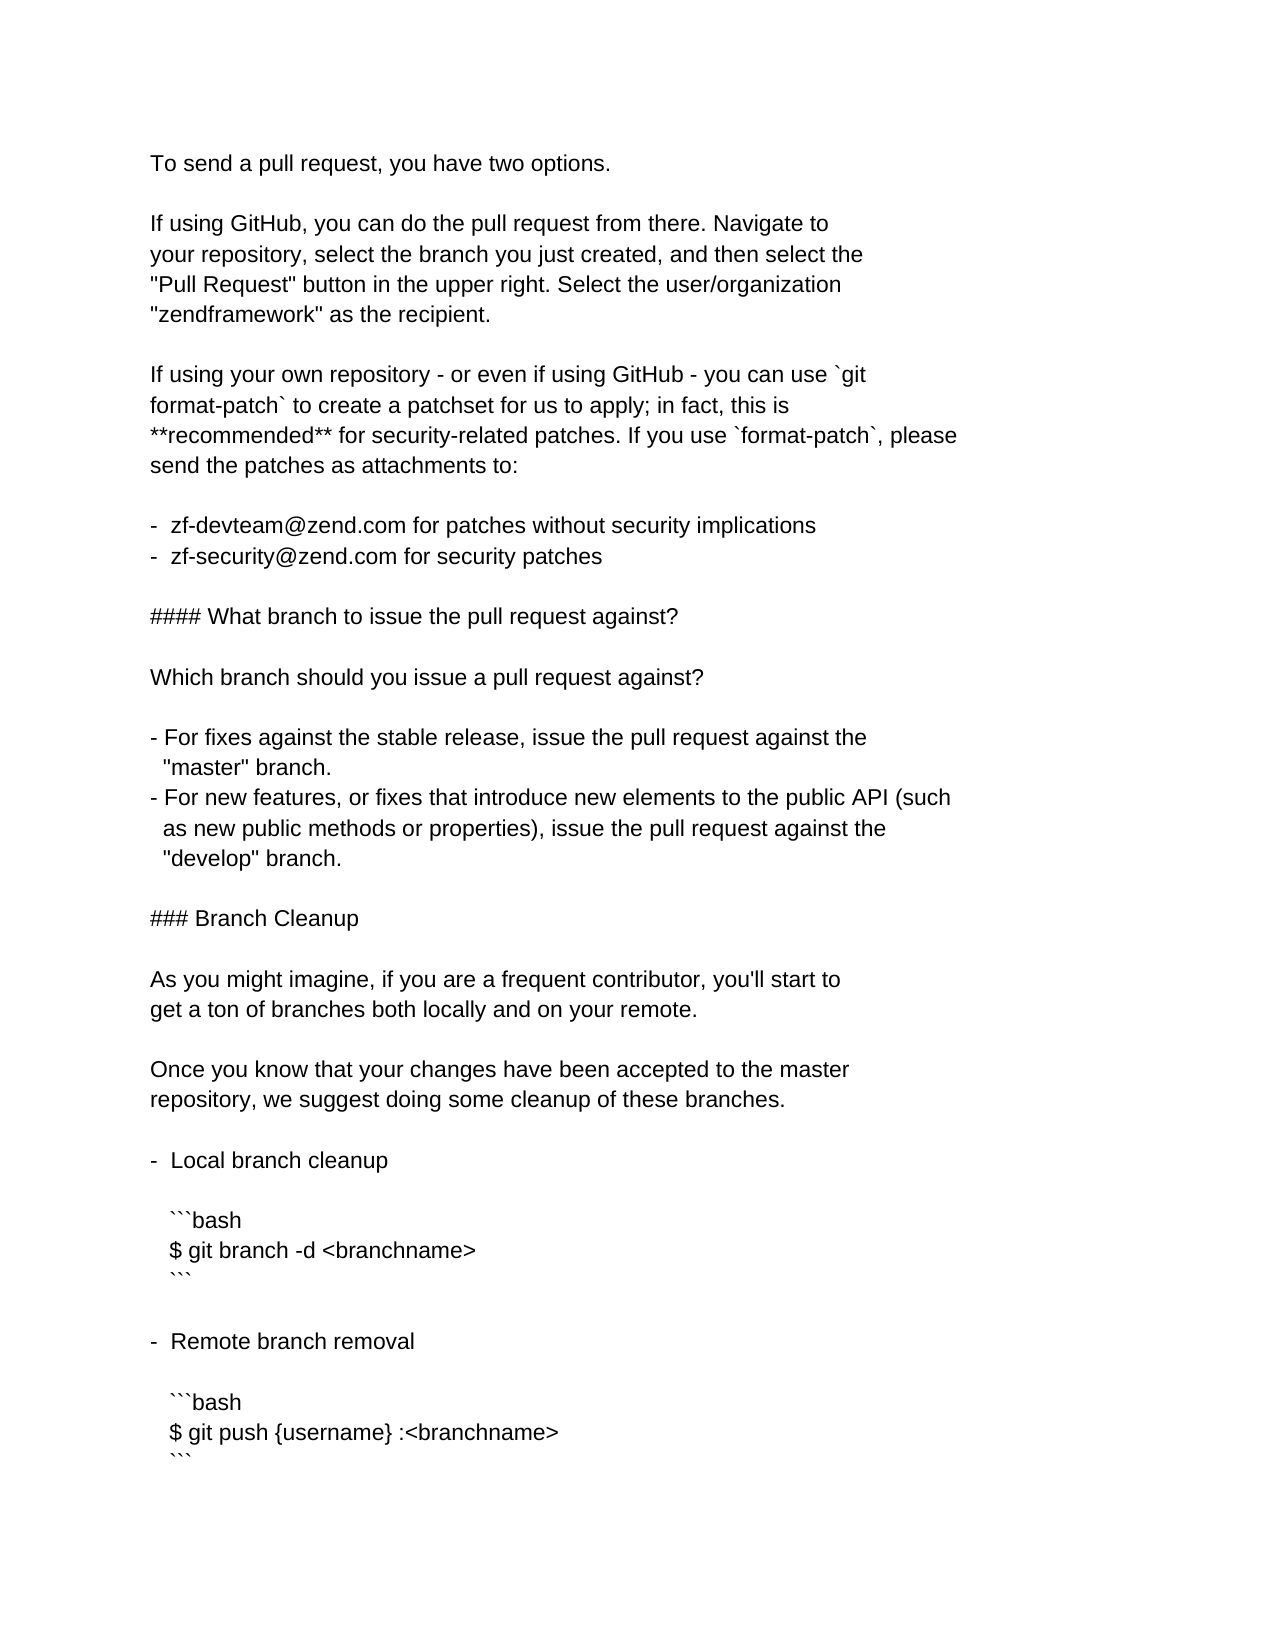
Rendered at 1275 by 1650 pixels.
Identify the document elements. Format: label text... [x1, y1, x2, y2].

text your repository, select the branch you just created, and then select the [150, 241, 1125, 267]
text - For new features, or fixes that introduce new elements to the public API (such [150, 784, 1125, 811]
text $ git branch -d <branchname> [150, 1237, 1125, 1264]
text - For fixes against the stable release, issue the pull request against the [150, 724, 1125, 750]
text If using your own repository - or even if using GitHub - you can use `git [150, 361, 1125, 388]
text as new public methods or properties), issue the pull request against the [150, 814, 1125, 841]
text - Local branch cleanup [150, 1147, 1125, 1173]
text ### Branch Cleanup [150, 905, 1125, 932]
text Once you know that your changes have been accepted to the master [150, 1056, 1125, 1083]
text #### What branch to issue the pull request against? [150, 603, 1125, 629]
text repository, we suggest doing some cleanup of these branches. [150, 1086, 1125, 1113]
text ``` [150, 1449, 1125, 1475]
text ```bash [150, 1388, 1125, 1415]
text send the patches as attachments to: [150, 452, 1125, 478]
text get a ton of branches both locally and on your remote. [150, 996, 1125, 1022]
text $ git push {username} :<branchname> [150, 1419, 1125, 1445]
text "master" branch. [150, 754, 1125, 781]
text - Remote branch removal [150, 1328, 1125, 1354]
text "zendframework" as the recipient. [150, 301, 1125, 327]
text format-patch` to create a patchset for us to apply; in fact, this is [150, 392, 1125, 418]
text Which branch should you issue a pull request against? [150, 663, 1125, 690]
text ``` [150, 1268, 1125, 1294]
text ```bash [150, 1207, 1125, 1234]
text "develop" branch. [150, 845, 1125, 871]
text - zf-security@zend.com for security patches [150, 543, 1125, 569]
text If using GitHub, you can do the pull request from there. Navigate to [150, 210, 1125, 237]
text **recommended** for security-related patches. If you use `format-patch`, please [150, 422, 1125, 448]
text "Pull Request" button in the upper right. Select the user/organization [150, 271, 1125, 297]
text As you might imagine, if you are a frequent contributor, you'll start to [150, 966, 1125, 992]
text To send a pull request, you have two options. [150, 150, 1125, 176]
text - zf-devteam@zend.com for patches without security implications [150, 512, 1125, 539]
